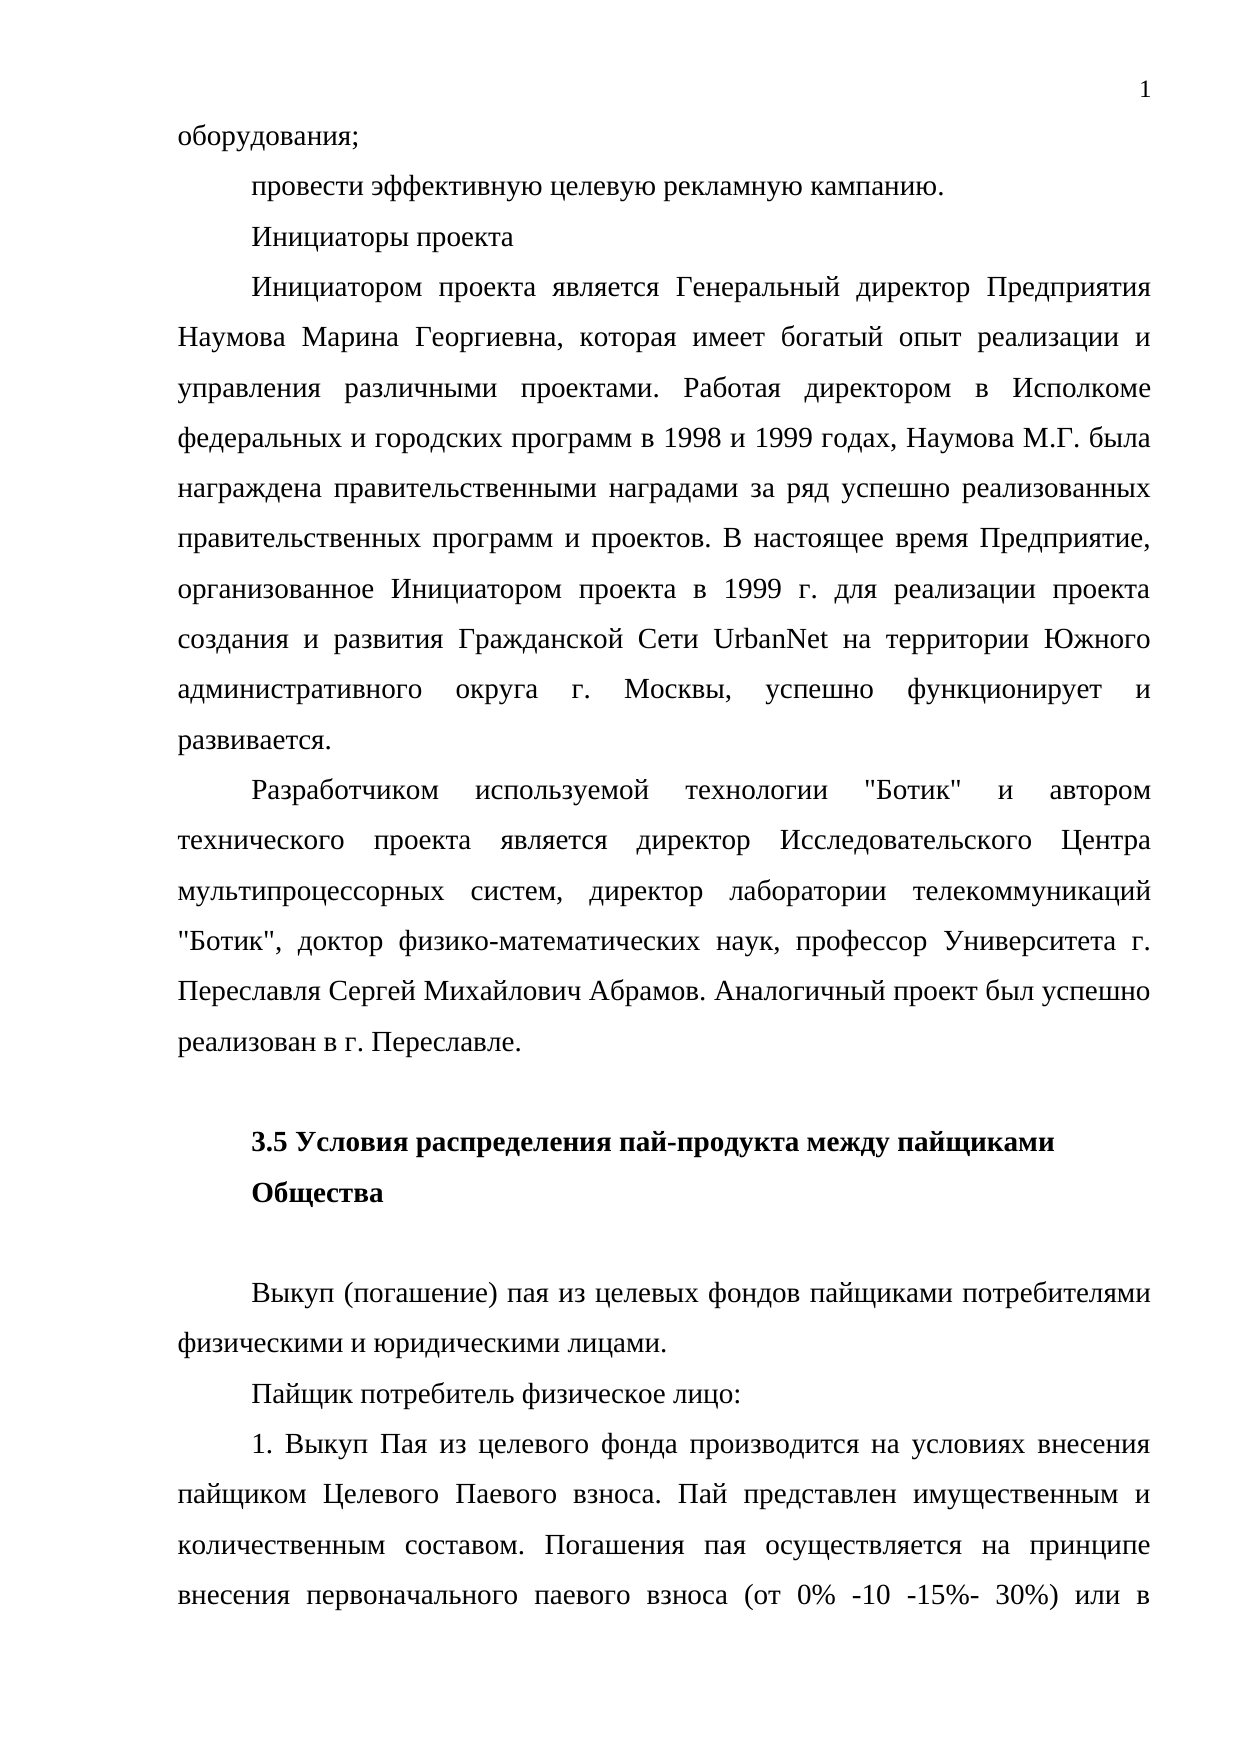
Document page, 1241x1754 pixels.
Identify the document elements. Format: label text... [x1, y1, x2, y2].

text провести эффективную целевую рекламную кампанию. [177, 168, 1152, 202]
text Выкуп (погашение) пая из целевых фондов пайщиками потребителями физическими и юридическими лицами. [177, 1275, 1152, 1359]
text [177, 118, 1152, 152]
text Инициаторы проекта [177, 219, 1152, 252]
subtitle 3.5 Условия распределения пай-продукта между пайщиками Общества [251, 1124, 1152, 1208]
text Инициатором проекта является Генеральный директор Предприятия Наумова Марина Георгиевна, которая имеет богатый опыт реализации и управления различными проектами. Работая директором в Исполкоме федеральных и городских программ в 1998 и 1999 годах, Наумова М.Г. была награждена правительственными наградами за ряд успешно реализованных правительственных программ и проектов. В настоящее время Предприятие, организованное Инициатором проекта в 1999 г. для реализации проекта создания и развития Гражданской Сети UrbanNet на территории Южного административного округа г. Москвы, успешно функционирует и развивается. [177, 269, 1152, 755]
text Разработчиком используемой технологии "Ботик" и автором технического проекта является директор Исследовательского Центра мультипроцессорных систем, директор лаборатории телекоммуникаций "Ботик", доктор физико-математических наук, профессор Университета г. Переславля Сергей Михайлович Абрамов. Аналогичный проект был успешно реализован в г. Переславле. [177, 772, 1152, 1057]
text Пайщик потребитель физическое лицо: [177, 1376, 1152, 1409]
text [177, 1426, 1152, 1611]
